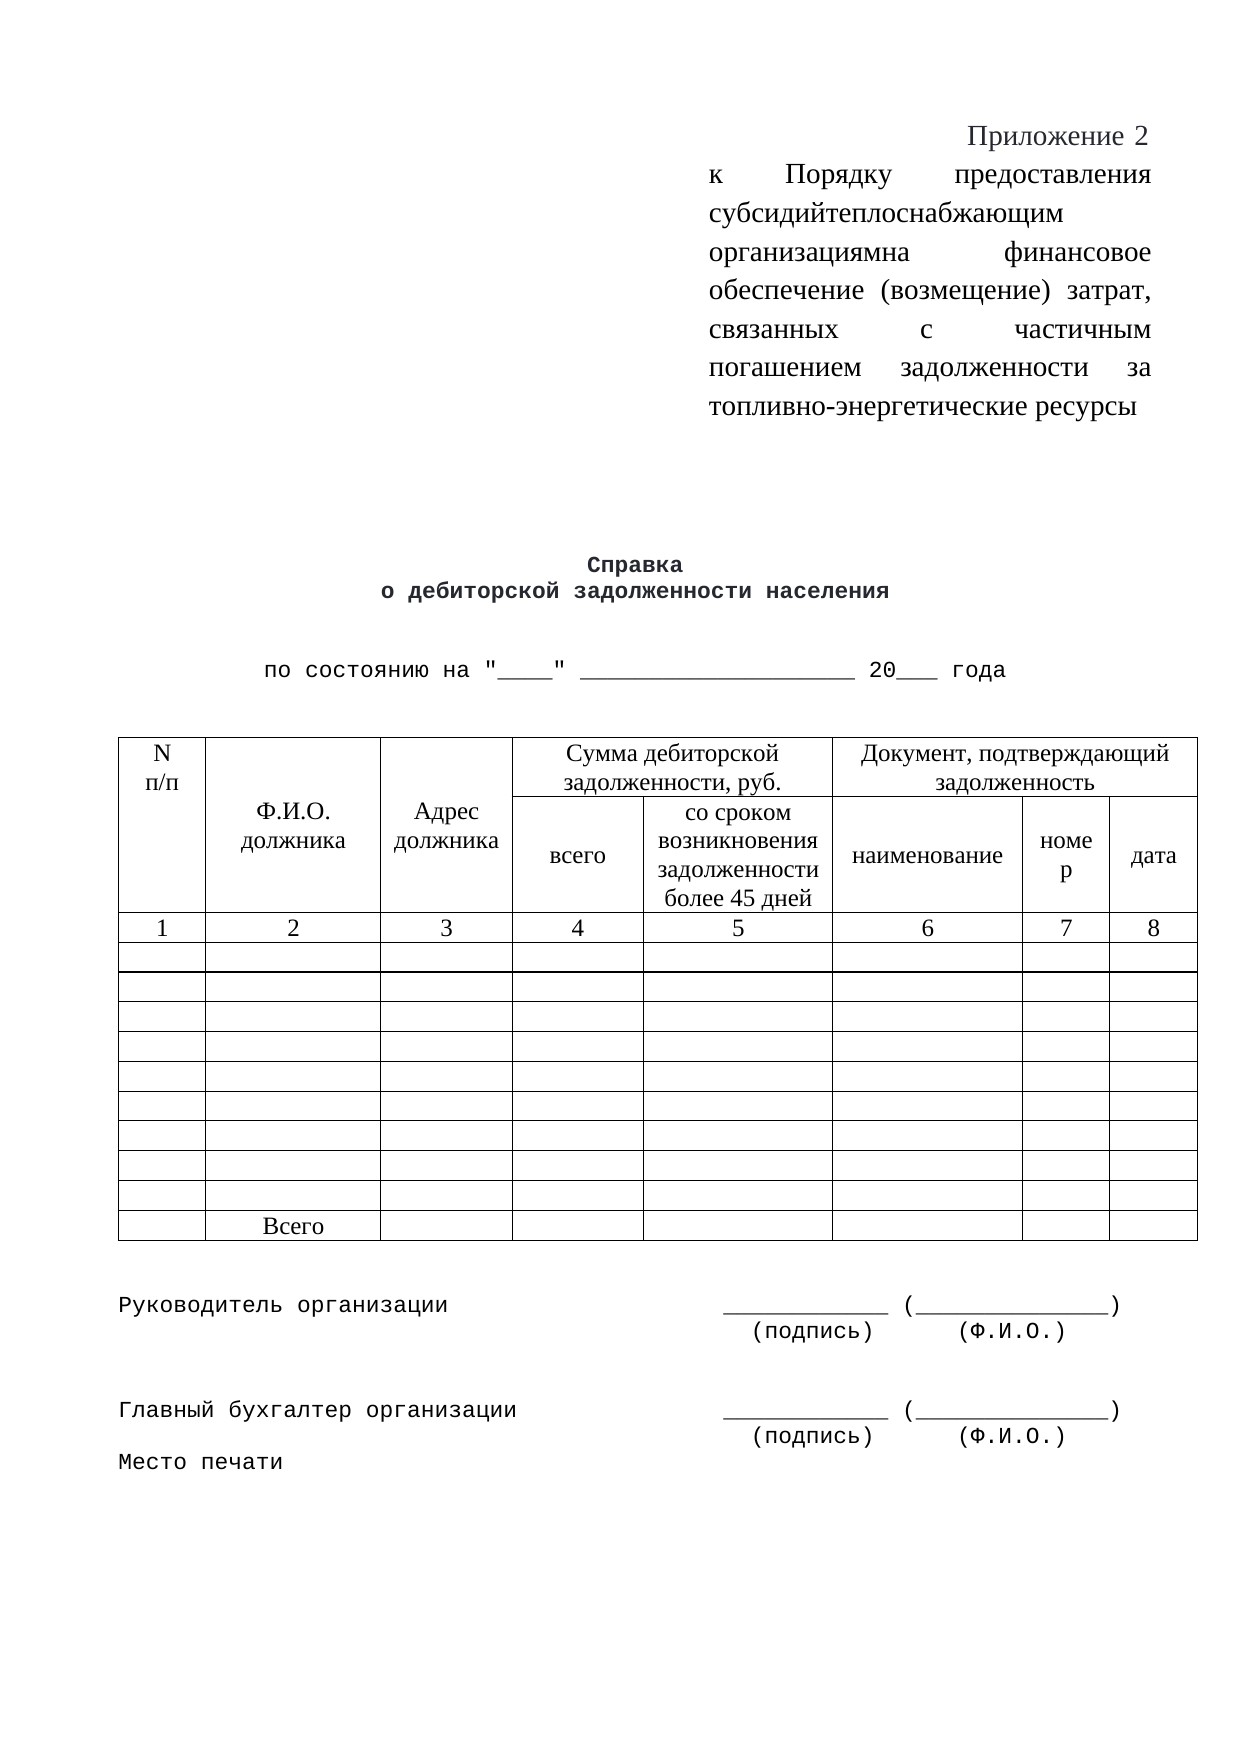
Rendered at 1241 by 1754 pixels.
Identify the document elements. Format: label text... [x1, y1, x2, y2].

table_cell [644, 1092, 832, 1120]
table_cell [381, 1062, 512, 1091]
table_header N п/п [119, 738, 205, 912]
table_cell [1110, 1211, 1197, 1239]
table_cell [833, 1121, 1022, 1150]
table_cell наименование [833, 797, 1022, 912]
table_header Ф.И.О. должника [206, 738, 380, 912]
table_cell всего [513, 797, 643, 912]
table_cell [833, 1211, 1022, 1239]
text по состоянию на "____" ____________________ 20___ года [118, 658, 1152, 684]
table_cell [513, 1211, 643, 1239]
table_cell [1110, 1032, 1197, 1061]
table_cell [1110, 1151, 1197, 1180]
table_cell [119, 973, 205, 1001]
table_cell [381, 1181, 512, 1210]
table_cell дата [1110, 797, 1197, 912]
table_cell номер [1023, 797, 1109, 912]
text (подпись) (Ф.И.О.) [118, 1424, 1152, 1450]
table_cell 4 [513, 913, 643, 942]
table_cell [119, 1211, 205, 1239]
table_cell [206, 1002, 380, 1031]
table_cell [513, 1002, 643, 1031]
table_cell [1023, 1121, 1109, 1150]
table_cell [119, 1121, 205, 1150]
table_cell [119, 1151, 205, 1180]
table_cell [513, 1062, 643, 1091]
table_cell [644, 1121, 832, 1150]
table_cell [381, 1211, 512, 1239]
table_cell 2 [206, 913, 380, 942]
table_cell [206, 1092, 380, 1120]
table_cell [833, 1092, 1022, 1120]
table_cell [1023, 1062, 1109, 1091]
table_cell [644, 1211, 832, 1239]
table_cell [644, 1002, 832, 1031]
table_cell [833, 1062, 1022, 1091]
table_cell [206, 973, 380, 1001]
table_cell [206, 1151, 380, 1180]
table_cell [833, 973, 1022, 1001]
table_cell [513, 943, 643, 971]
table_cell [381, 943, 512, 971]
table_cell [1023, 1092, 1109, 1120]
table_cell [513, 1181, 643, 1210]
table_cell [644, 973, 832, 1001]
table_cell [1023, 943, 1109, 971]
table_cell [1110, 1121, 1197, 1150]
table_cell [833, 1181, 1022, 1210]
table_cell [1023, 1211, 1109, 1239]
table_cell [206, 1121, 380, 1150]
text (подпись) (Ф.И.О.) [118, 1319, 1152, 1345]
table_cell [1110, 1092, 1197, 1120]
table_cell [513, 1121, 643, 1150]
table_cell [833, 1032, 1022, 1061]
table_cell [644, 1181, 832, 1210]
table_cell [1023, 1181, 1109, 1210]
table_cell [1110, 943, 1197, 971]
table_header Документ, подтверждающий задолженность [833, 738, 1197, 796]
text Главный бухгалтер организации ____________ (______________) [118, 1398, 1152, 1424]
table_cell [513, 1151, 643, 1180]
table_cell [119, 1002, 205, 1031]
table_cell [513, 1032, 643, 1061]
table_cell [119, 1181, 205, 1210]
table_cell [119, 1032, 205, 1061]
text Приложение 2 к Порядку предоставления субсидийтеплоснабжающим организациямна финансовое обеспечение (возмещение) затрат, связанных с частичным погашением задолженности за топливно-энергетические ресурсы [709, 118, 1152, 421]
table_cell [833, 1002, 1022, 1031]
table_cell [206, 1032, 380, 1061]
table_cell [381, 1032, 512, 1061]
table_cell [381, 1151, 512, 1180]
table_cell [381, 973, 512, 1001]
text Справка [118, 553, 1152, 579]
table_cell [833, 943, 1022, 971]
table_cell [119, 943, 205, 971]
table_cell со сроком возникновения задолженности более 45 дней [644, 797, 832, 912]
table_cell [513, 1092, 643, 1120]
table_cell [1110, 973, 1197, 1001]
table_cell Всего [206, 1211, 380, 1239]
table_cell 7 [1023, 913, 1109, 942]
text Место печати [118, 1450, 1152, 1476]
table_cell [1023, 1002, 1109, 1031]
table_cell [381, 1002, 512, 1031]
text о дебиторской задолженности населения [118, 579, 1152, 605]
table_cell [381, 1121, 512, 1150]
table_cell [1110, 1062, 1197, 1091]
table_cell [644, 1062, 832, 1091]
table_cell 8 [1110, 913, 1197, 942]
text Руководитель организации ____________ (______________) [118, 1293, 1152, 1319]
table_cell [1023, 1151, 1109, 1180]
table_cell [644, 1032, 832, 1061]
table_header Сумма дебиторской задолженности, руб. [513, 738, 832, 796]
table_cell [644, 1151, 832, 1180]
table_cell 1 [119, 913, 205, 942]
table_cell 6 [833, 913, 1022, 942]
table_cell [206, 1062, 380, 1091]
table_cell 5 [644, 913, 832, 942]
table_cell [206, 1181, 380, 1210]
table_cell [644, 943, 832, 971]
table_header Адрес должника [381, 738, 512, 912]
table_cell 3 [381, 913, 512, 942]
table_cell [1023, 1032, 1109, 1061]
table_cell [1023, 973, 1109, 1001]
table_cell [119, 1062, 205, 1091]
table_cell [513, 973, 643, 1001]
table_cell [381, 1092, 512, 1120]
table_cell [119, 1092, 205, 1120]
table_cell [833, 1151, 1022, 1180]
table_cell [1110, 1181, 1197, 1210]
table_cell [206, 943, 380, 971]
table_cell [1110, 1002, 1197, 1031]
